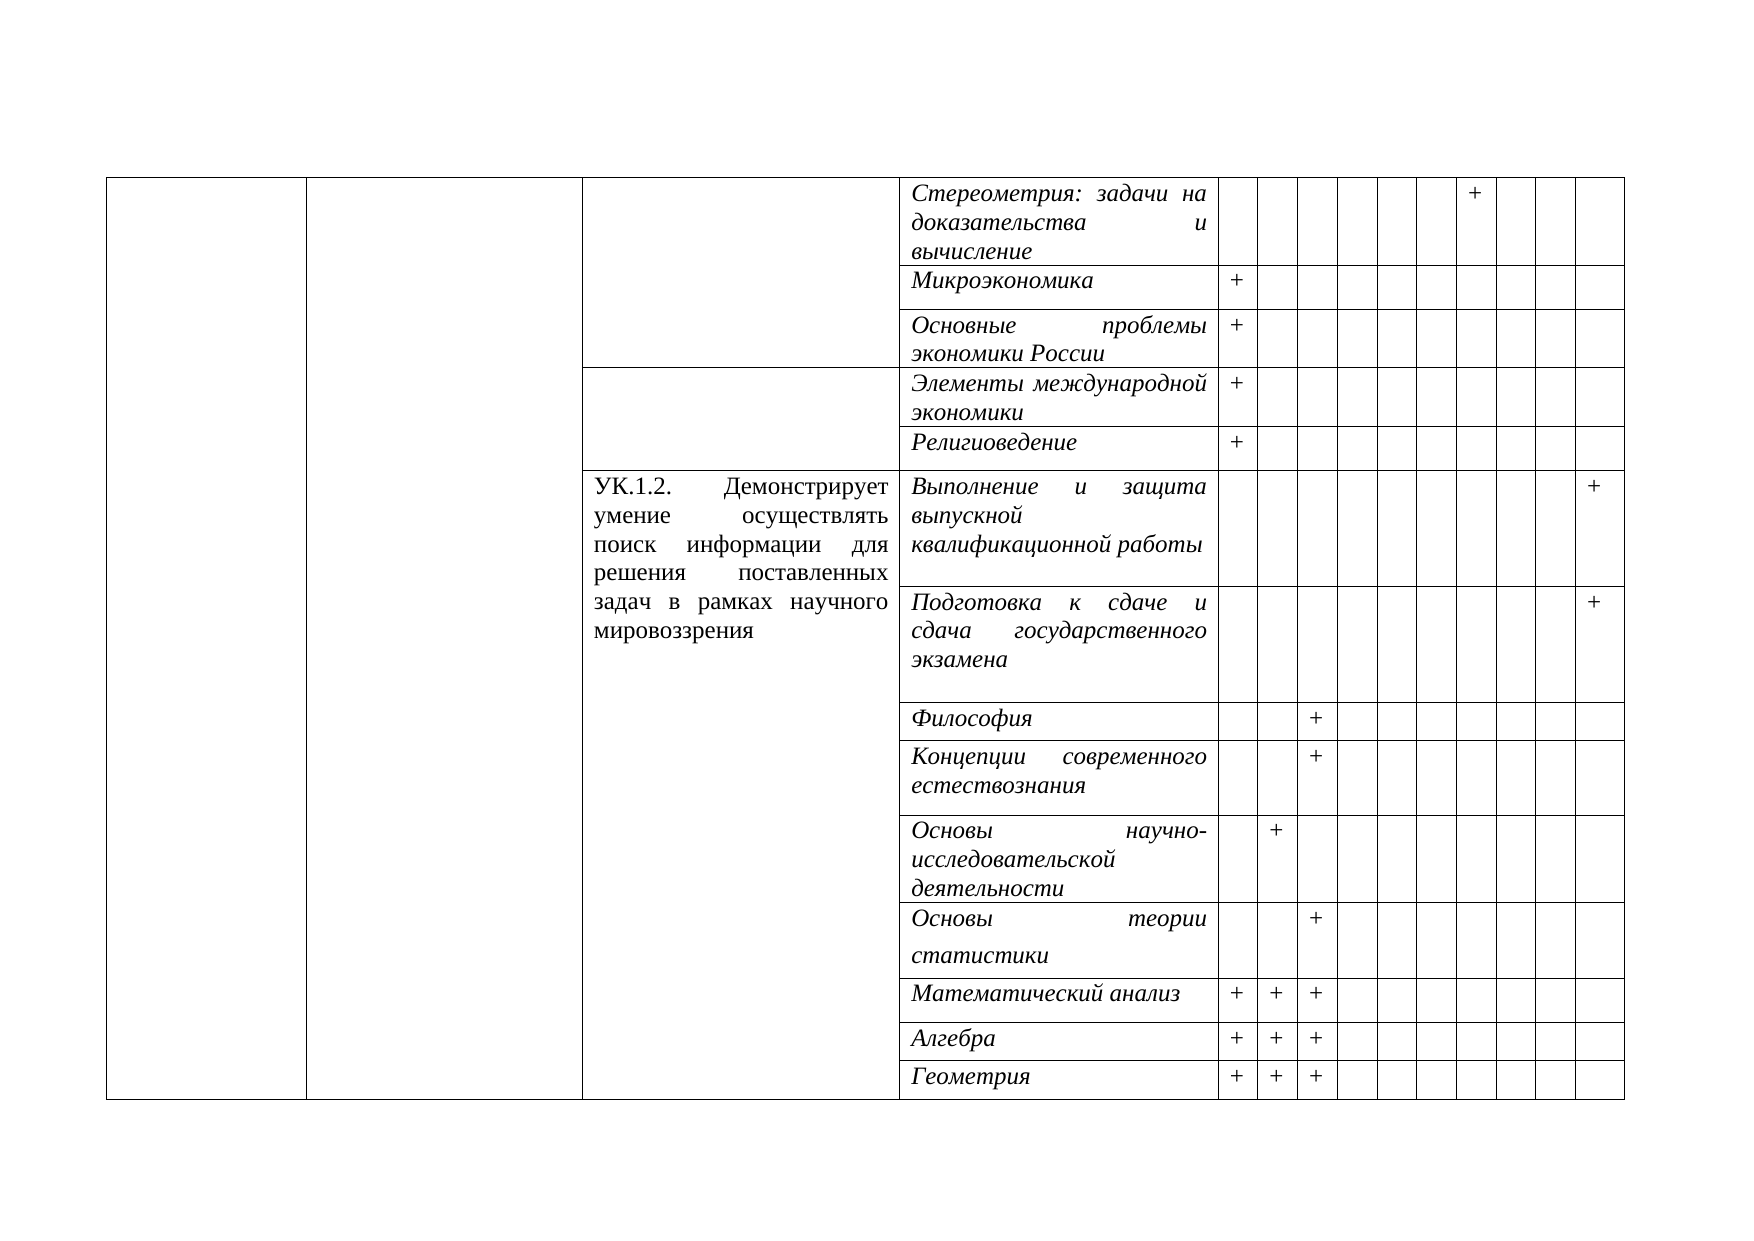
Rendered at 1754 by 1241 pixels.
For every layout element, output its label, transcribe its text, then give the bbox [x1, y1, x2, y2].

table_cell [1536, 741, 1575, 814]
table_cell [1536, 979, 1575, 1022]
table_cell Основы научно-исследовательской деятельности [900, 816, 1218, 902]
table_cell + [1219, 368, 1257, 426]
table_cell + [1219, 979, 1257, 1022]
table_cell + [1298, 1023, 1337, 1060]
table_cell + [1576, 587, 1624, 702]
table_cell [1219, 178, 1257, 264]
table_cell Стереометрия: задачи на доказательства и вычисление [900, 178, 1218, 264]
table_cell [1497, 266, 1535, 309]
table_cell [1258, 427, 1297, 470]
table_cell [1576, 178, 1624, 264]
table_cell [1378, 903, 1416, 977]
table_cell + [1576, 471, 1624, 586]
table_cell Основы теории статистики [900, 903, 1218, 977]
table_cell Выполнение и защита выпускной квалификационной работы [900, 471, 1218, 586]
table_cell [1497, 741, 1535, 814]
table_cell [1258, 903, 1297, 977]
table_cell [1457, 903, 1496, 977]
table_cell [1536, 471, 1575, 586]
table_cell [1219, 903, 1257, 977]
table_cell [1219, 471, 1257, 586]
table_cell [1536, 703, 1575, 740]
table_cell + [1219, 1061, 1257, 1099]
table_cell [1378, 310, 1416, 367]
table_cell [1457, 310, 1496, 367]
table_cell Алгебра [900, 1023, 1218, 1060]
table_cell Элементы международной экономики [900, 368, 1218, 426]
table_cell Религиоведение [900, 427, 1218, 470]
table_cell Концепции современного естествознания [900, 741, 1218, 814]
table_cell [1497, 1023, 1535, 1060]
table_cell + [1457, 178, 1496, 264]
table_cell [1338, 427, 1377, 470]
table_cell [1378, 587, 1416, 702]
table_cell + [1298, 903, 1337, 977]
table_cell [1417, 1023, 1456, 1060]
table_cell [1536, 816, 1575, 902]
table_cell [1576, 310, 1624, 367]
table_cell [1497, 178, 1535, 264]
table_cell [1576, 266, 1624, 309]
table_cell [1417, 741, 1456, 814]
table_cell [1536, 1061, 1575, 1099]
table_cell [1378, 471, 1416, 586]
table_cell [1298, 310, 1337, 367]
table_cell [1457, 741, 1496, 814]
table_cell [1497, 703, 1535, 740]
table_cell [1417, 903, 1456, 977]
table_cell + [1258, 1023, 1297, 1060]
table_cell + [1219, 266, 1257, 309]
table_cell [1258, 741, 1297, 814]
table_cell + [1298, 741, 1337, 814]
table_cell [1338, 178, 1377, 264]
table_cell [1497, 368, 1535, 426]
table_cell [1378, 266, 1416, 309]
table_cell [583, 368, 899, 470]
table_cell УК.1.2. Демонстрирует умение осуществлять поиск информации для решения поставленных задач в рамках научного мировоззрения [583, 471, 899, 1099]
table_cell [1258, 368, 1297, 426]
table_cell [1417, 368, 1456, 426]
table_cell + [1298, 979, 1337, 1022]
table_cell [1378, 427, 1416, 470]
table_cell + [1258, 1061, 1297, 1099]
table_cell [1497, 1061, 1535, 1099]
table_cell [1536, 310, 1575, 367]
table_cell [1298, 266, 1337, 309]
table_cell [1378, 979, 1416, 1022]
table_cell [1536, 427, 1575, 470]
table_cell [1576, 816, 1624, 902]
table_cell [1576, 368, 1624, 426]
table_cell [1457, 1061, 1496, 1099]
table_cell [1457, 816, 1496, 902]
table_cell [1497, 903, 1535, 977]
table_cell [1576, 903, 1624, 977]
table_cell [1338, 368, 1377, 426]
table_cell [1497, 310, 1535, 367]
table_cell [1417, 310, 1456, 367]
table_cell Основные проблемы экономики России [900, 310, 1218, 367]
table_cell [1457, 266, 1496, 309]
table_cell [1378, 1023, 1416, 1060]
table_cell [1417, 979, 1456, 1022]
table_cell [1576, 741, 1624, 814]
table_cell [1417, 266, 1456, 309]
table_cell [1219, 741, 1257, 814]
table_cell [1576, 979, 1624, 1022]
table_cell + [1219, 1023, 1257, 1060]
table_cell + [1298, 1061, 1337, 1099]
table_cell [1258, 310, 1297, 367]
table_cell [1417, 471, 1456, 586]
table_cell [1298, 368, 1337, 426]
table_cell [1219, 587, 1257, 702]
table_cell [1219, 816, 1257, 902]
table_cell [1258, 703, 1297, 740]
table_cell + [1219, 310, 1257, 367]
table_cell [1258, 266, 1297, 309]
table_cell [1417, 816, 1456, 902]
table_cell [1536, 178, 1575, 264]
table_cell [1338, 266, 1377, 309]
table_cell [1219, 703, 1257, 740]
table_cell [1457, 427, 1496, 470]
table_cell [1576, 1023, 1624, 1060]
table_cell [1298, 427, 1337, 470]
table_cell + [1219, 427, 1257, 470]
table_cell [1457, 703, 1496, 740]
table_cell [1417, 703, 1456, 740]
table_cell [1576, 703, 1624, 740]
table_cell [1338, 587, 1377, 702]
table_cell [1338, 1023, 1377, 1060]
table_cell [1497, 427, 1535, 470]
table_cell [1298, 816, 1337, 902]
table_cell [1536, 1023, 1575, 1060]
table_cell + [1258, 979, 1297, 1022]
table_cell [1378, 816, 1416, 902]
table_cell [1536, 266, 1575, 309]
table_cell [1378, 741, 1416, 814]
table_cell [1457, 1023, 1496, 1060]
table_cell [1536, 587, 1575, 702]
table_cell [1497, 471, 1535, 586]
table_cell [1298, 471, 1337, 586]
table_cell [1298, 587, 1337, 702]
table_cell [1338, 703, 1377, 740]
table_cell Подготовка к сдаче и сдача государственного экзамена [900, 587, 1218, 702]
table_cell [1497, 979, 1535, 1022]
table_cell [1576, 1061, 1624, 1099]
table_cell [1378, 368, 1416, 426]
table_cell [1298, 178, 1337, 264]
table_cell Геометрия [900, 1061, 1218, 1099]
table_cell Микроэкономика [900, 266, 1218, 309]
table_cell [1338, 741, 1377, 814]
table_cell [1258, 587, 1297, 702]
table_cell Философия [900, 703, 1218, 740]
table_cell [1457, 368, 1496, 426]
table_cell [1258, 471, 1297, 586]
table_cell [1378, 1061, 1416, 1099]
table_cell [1417, 427, 1456, 470]
table_cell Математический анализ [900, 979, 1218, 1022]
table_cell [1378, 178, 1416, 264]
table_cell [1536, 368, 1575, 426]
table_cell [1417, 1061, 1456, 1099]
table_cell [1576, 427, 1624, 470]
table_cell [1378, 703, 1416, 740]
table_cell [1338, 1061, 1377, 1099]
table_cell + [1258, 816, 1297, 902]
table_cell [1338, 471, 1377, 586]
table_cell [1457, 587, 1496, 702]
table_cell [1457, 471, 1496, 586]
table_cell [1338, 816, 1377, 902]
table_cell [1338, 979, 1377, 1022]
table_cell [1417, 178, 1456, 264]
table_cell [1338, 903, 1377, 977]
table_cell + [1298, 703, 1337, 740]
table_cell [1497, 587, 1535, 702]
table_cell [1258, 178, 1297, 264]
table_cell [1497, 816, 1535, 902]
table_cell [1417, 587, 1456, 702]
table_cell [1536, 903, 1575, 977]
table_cell [1338, 310, 1377, 367]
table_cell [1457, 979, 1496, 1022]
